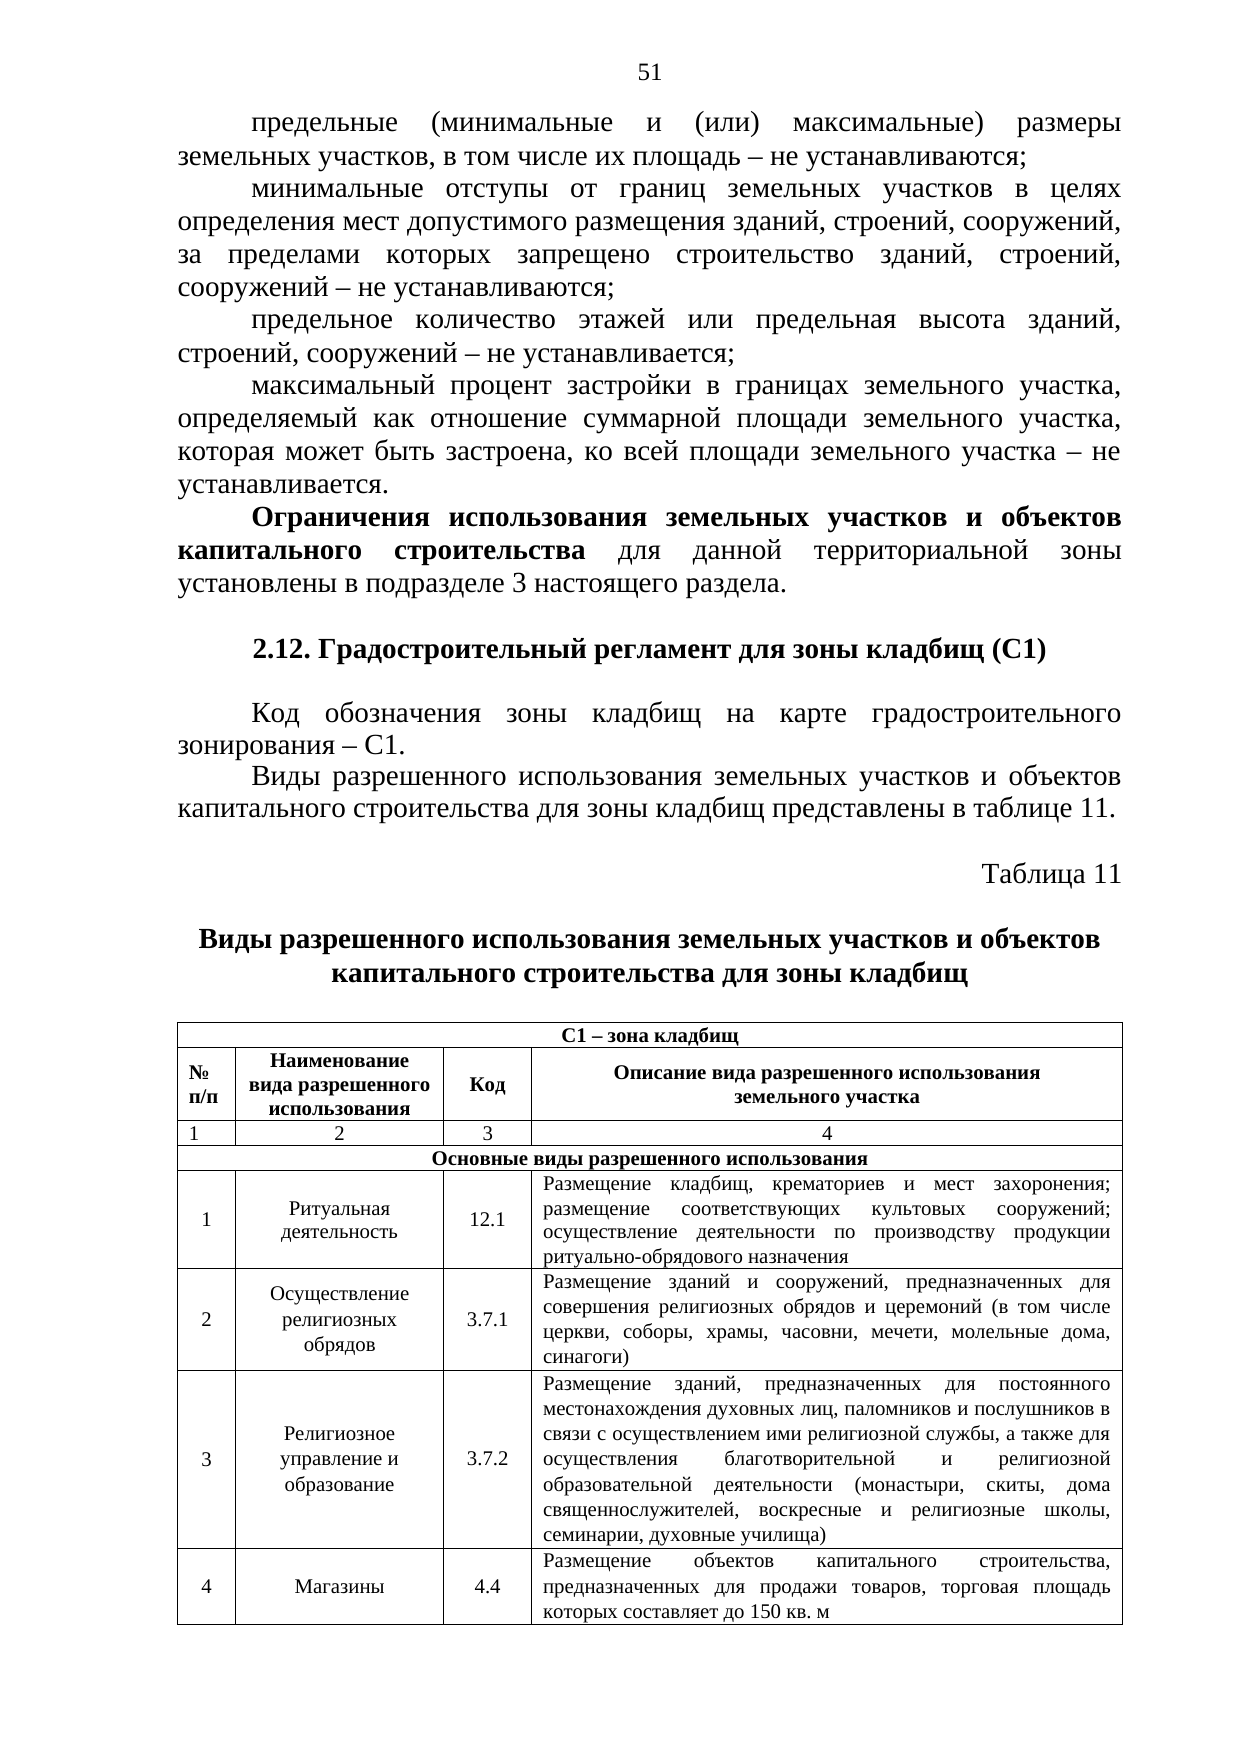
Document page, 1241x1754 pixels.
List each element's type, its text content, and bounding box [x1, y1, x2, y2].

table_cell 12.1 [444, 1171, 531, 1268]
table_cell 3 [178, 1371, 235, 1547]
text минимальные отступы от границ земельных участков в целях определения мест допустимого размещения зданий, строений, сооружений, за пределами которых запрещено строительство зданий, строений, сооружений – не устанавливаются; [177, 171, 1122, 303]
text 2.12. Градостроительный регламент для зоны кладбищ (С1) [177, 631, 1122, 665]
text Таблица 11 [177, 856, 1122, 889]
table_header С1 – зона кладбищ [178, 1023, 1122, 1047]
table_cell 2 [236, 1121, 443, 1145]
table_cell Размещение объектов капитального строительства, предназначенных для продажи товаров, торговая площадь которых составляет до 150 кв. м [532, 1549, 1122, 1624]
table_cell Размещение зданий, предназначенных для постоянного местонахождения духовных лиц, паломников и послушников в связи с осуществлением ими религиозной службы, а также для осуществления благотворительной и религиозной образовательной деятельности (монастыри, скиты, дома священнослужителей, воскресные и религиозные школы, семинарии, духовные училища) [532, 1371, 1122, 1547]
text предельное количество этажей или предельная высота зданий, строений, сооружений – не устанавливается; [177, 303, 1122, 368]
table_cell Размещение кладбищ, крематориев и мест захоронения; размещение соответствующих культовых сооружений; осуществление деятельности по производству продукции ритуально-обрядового назначения [532, 1171, 1122, 1268]
table_cell 1 [178, 1121, 235, 1145]
table_cell 4.4 [444, 1549, 531, 1624]
text предельные (минимальные и (или) максимальные) размеры земельных участков, в том числе их площадь – не устанавливаются; [177, 105, 1122, 171]
table_cell 1 [178, 1171, 235, 1268]
table_cell Религиозное управление и образование [236, 1371, 443, 1547]
text Ограничения использования земельных участков и объектов капитального строительства для данной территориальной зоны установлены в подразделе 3 настоящего раздела. [177, 500, 1122, 599]
table_cell Размещение зданий и сооружений, предназначенных для совершения религиозных обрядов и церемоний (в том числе церкви, соборы, храмы, часовни, мечети, молельные дома, синагоги) [532, 1269, 1122, 1370]
table_cell Магазины [236, 1549, 443, 1624]
table_cell № п/п [178, 1048, 235, 1120]
list Виды разрешенного использования земельных участков и объектов капитального строительства для зоны кладбищ [177, 921, 1122, 988]
table_cell Осуществление религиозных обрядов [236, 1269, 443, 1370]
table_cell Основные виды разрешенного использования [178, 1146, 1122, 1170]
table_cell 4 [532, 1121, 1122, 1145]
text Код обозначения зоны кладбищ на карте градостроительного зонирования – С1. [177, 697, 1122, 760]
table_cell 3.7.1 [444, 1269, 531, 1370]
table_cell Описание вида разрешенного использования земельного участка [532, 1048, 1122, 1120]
text максимальный процент застройки в границах земельного участка, определяемый как отношение суммарной площади земельного участка, которая может быть застроена, ко всей площади земельного участка – не устанавливается. [177, 368, 1122, 500]
table_cell 2 [178, 1269, 235, 1370]
table_cell Наименование вида разрешенного использования [236, 1048, 443, 1120]
table_cell 3 [444, 1121, 531, 1145]
table_cell 3.7.2 [444, 1371, 531, 1547]
list Виды разрешенного использования земельных участков и объектов капитального строительства для зоны кладбищ представлены в таблице 11. [177, 760, 1122, 824]
table_cell Код [444, 1048, 531, 1120]
table_cell Ритуальная деятельность [236, 1171, 443, 1268]
table_cell 4 [178, 1549, 235, 1624]
